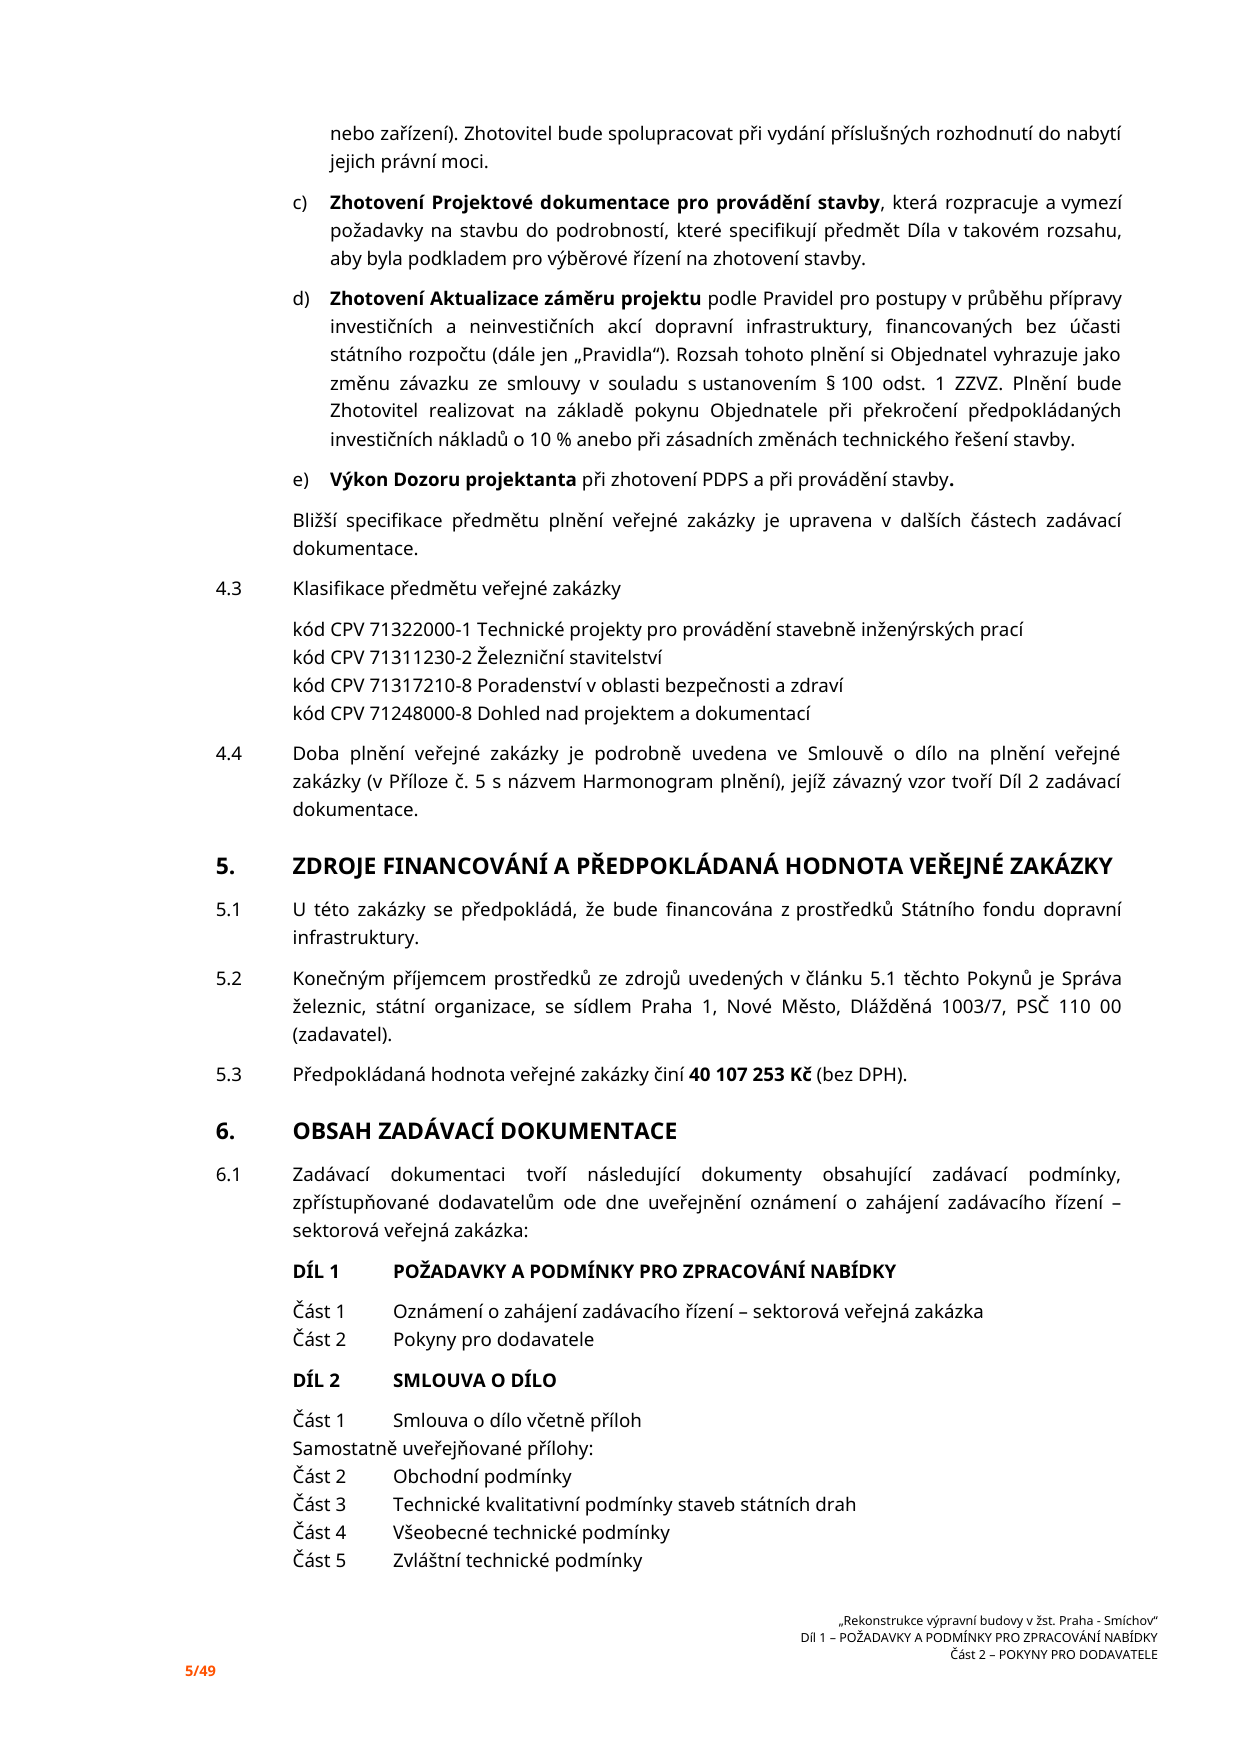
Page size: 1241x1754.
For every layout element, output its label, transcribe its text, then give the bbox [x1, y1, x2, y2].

text U této zakázky se předpokládá, že bude financována z prostředků Státního fondu dopravní infrastruktury. [216, 896, 1122, 950]
text DÍL 2 SMLOUVA O DÍLO [292, 1367, 1122, 1393]
text Část 1 Oznámení o zahájení zadávacího řízení – sektorová veřejná zakázka [292, 1298, 1122, 1324]
text Doba plnění veřejné zakázky je podrobně uvedena ve Smlouvě o dílo na plnění veřejné zakázky (v Příloze č. 5 s názvem Harmonogram plnění), jejíž závazný vzor tvoří Díl 2 zadávací dokumentace. [216, 741, 1122, 822]
text OBSAH ZADÁVACÍ DOKUMENTACE [216, 1114, 1122, 1146]
text Část 3 Technické kvalitativní podmínky staveb státních drah [292, 1492, 1122, 1517]
list Zhotovení Projektové dokumentace pro provádění stavby, která rozpracuje a vymezí požadavky na stavbu do podrobností, které specifikují předmět Díla v takovém rozsahu, aby byla podkladem pro výběrové řízení na zhotovení stavby. [292, 189, 1122, 271]
text Konečným příjemcem prostředků ze zdrojů uvedených v článku 5.1 těchto Pokynů je Správa železnic, státní organizace, se sídlem Praha 1, Nové Město, Dlážděná 1003/7, PSČ 110 00 (zadavatel). [216, 965, 1122, 1047]
text Zadávací dokumentaci tvoří následující dokumenty obsahující zadávací podmínky, zpřístupňované dodavatelům ode dne uveřejnění oznámení o zahájení zadávacího řízení – sektorová veřejná zakázka: [216, 1161, 1122, 1243]
list Bližší specifikace předmětu plnění veřejné zakázky je upravena v dalších částech zadávací dokumentace. [292, 507, 1122, 560]
list Výkon Dozoru projektanta při zhotovení PDPS a při provádění stavby. [292, 466, 1122, 492]
list kód CPV 71248000-8 Dohled nad projektem a dokumentací [292, 700, 1122, 726]
text ZDROJE FINANCOVÁNÍ a PŘEDPOKLÁDANÁ HODNOTA VEŘEJNÉ ZAKÁZKY [216, 849, 1122, 881]
text DÍL 1 POŽADAVKY A PODMÍNKY PRO ZPRACOVÁNÍ NABÍDKY [292, 1258, 1122, 1283]
list kód CPV 71317210-8 Poradenství v oblasti bezpečnosti a zdraví [292, 672, 1122, 697]
list kód CPV 71311230-2 Železniční stavitelství [292, 644, 1122, 669]
list Samostatně uveřejňované přílohy: [292, 1436, 1122, 1461]
text Část 2 Pokyny pro dodavatele [292, 1327, 1122, 1352]
text Část 1 Smlouva o dílo včetně příloh [292, 1408, 1122, 1433]
text Předpokládaná hodnota veřejné zakázky činí 40 107 253 Kč (bez DPH). [216, 1062, 1122, 1087]
text Část 5 Zvláštní technické podmínky [292, 1548, 1122, 1573]
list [292, 121, 1122, 174]
list kód CPV 71322000-1 Technické projekty pro provádění stavebně inženýrských prací [292, 616, 1122, 641]
list Zhotovení Aktualizace záměru projektu podle Pravidel pro postupy v průběhu přípravy investičních a neinvestičních akcí dopravní infrastruktury, financovaných bez účasti státního rozpočtu (dále jen „Pravidla“). Rozsah tohoto plnění si Objednatel vyhrazuje jako změnu závazku ze smlouvy v souladu s ustanovením § 100 odst. 1 ZZVZ. Plnění bude Zhotovitel realizovat na základě pokynu Objednatele při překročení předpokládaných investičních nákladů o 10 % anebo při zásadních změnách technického řešení stavby. [292, 286, 1122, 451]
text Klasifikace předmětu veřejné zakázky [216, 575, 1122, 601]
text Část 4 Všeobecné technické podmínky [292, 1520, 1122, 1545]
text Část 2 Obchodní podmínky [292, 1464, 1122, 1489]
